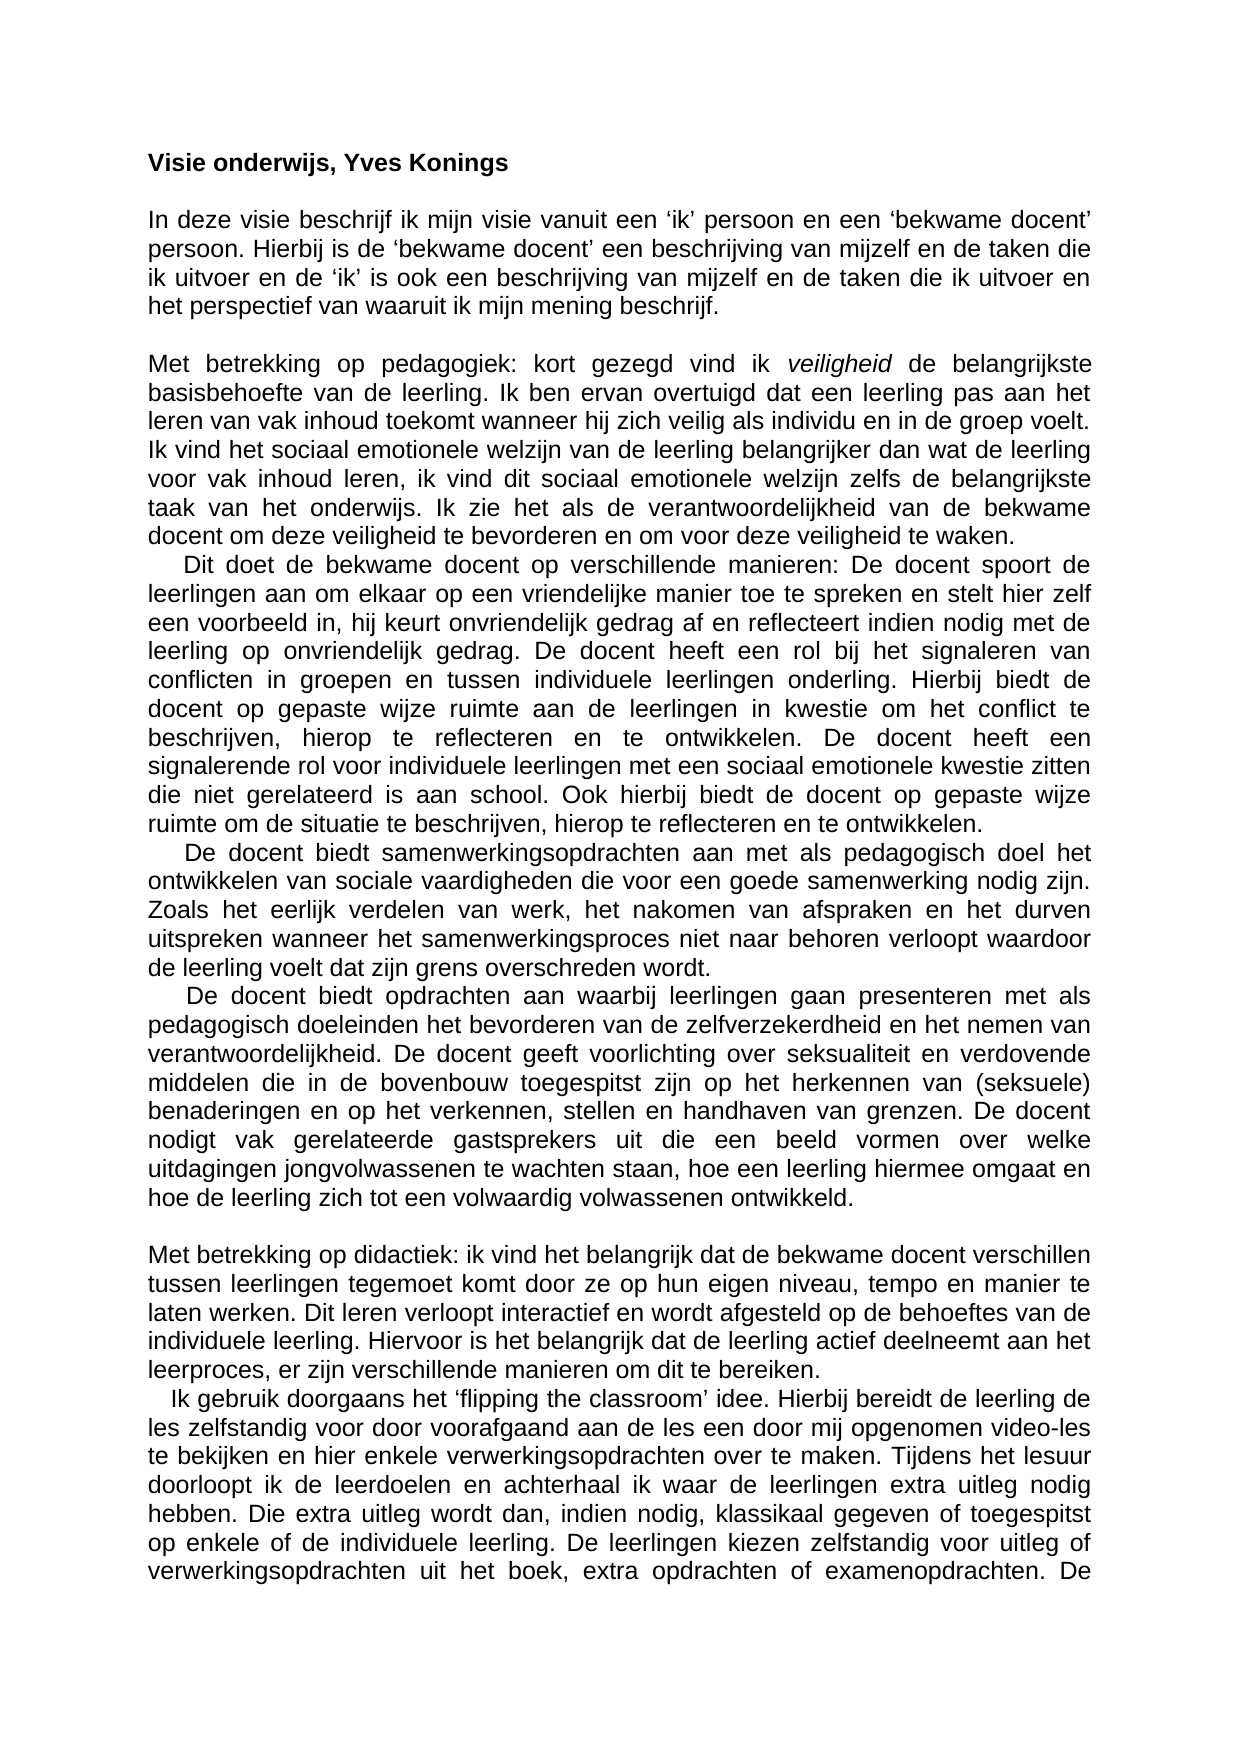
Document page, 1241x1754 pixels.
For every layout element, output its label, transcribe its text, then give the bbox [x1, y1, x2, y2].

text In deze visie beschrijf ik mijn visie vanuit een ‘ik’ persoon en een ‘bekwame docent’ persoon. Hierbij is de ‘bekwame docent’ een beschrijving van mijzelf en de taken die ik uitvoer en de ‘ik’ is ook een beschrijving van mijzelf en de taken die ik uitvoer en het perspectief van waaruit ik mijn mening beschrijf. [148, 205, 1093, 320]
text Met betrekking op pedagogiek: kort gezegd vind ik veiligheid de belangrijkste basisbehoefte van de leerling. Ik ben ervan overtuigd dat een leerling pas aan het leren van vak inhoud toekomt wanneer hij zich veilig als individu en in de groep voelt. Ik vind het sociaal emotionele welzijn van de leerling belangrijker dan wat de leerling voor vak inhoud leren, ik vind dit sociaal emotionele welzijn zelfs de belangrijkste taak van het onderwijs. Ik zie het als de verantwoordelijkheid van de bekwame docent om deze veiligheid te bevorderen en om voor deze veiligheid te waken. [148, 349, 1093, 550]
text Met betrekking op didactiek: ik vind het belangrijk dat de bekwame docent verschillen tussen leerlingen tegemoet komt door ze op hun eigen niveau, tempo en manier te laten werken. Dit leren verloopt interactief en wordt afgesteld op de behoeftes van de individuele leerling. Hiervoor is het belangrijk dat de leerling actief deelneemt aan het leerproces, er zijn verschillende manieren om dit te bereiken. [148, 1240, 1093, 1384]
text Dit doet de bekwame docent op verschillende manieren: De docent spoort de leerlingen aan om elkaar op een vriendelijke manier toe te spreken en stelt hier zelf een voorbeeld in, hij keurt onvriendelijk gedrag af en reflecteert indien nodig met de leerling op onvriendelijk gedrag. De docent heeft een rol bij het signaleren van conflicten in groepen en tussen individuele leerlingen onderling. Hierbij biedt de docent op gepaste wijze ruimte aan de leerlingen in kwestie om het conflict te beschrijven, hierop te reflecteren en te ontwikkelen. De docent heeft een signalerende rol voor individuele leerlingen met een sociaal emotionele kwestie zitten die niet gerelateerd is aan school. Ook hierbij biedt de docent op gepaste wijze ruimte om de situatie te beschrijven, hierop te reflecteren en te ontwikkelen. [148, 550, 1093, 838]
text De docent biedt samenwerkingsopdrachten aan met als pedagogisch doel het ontwikkelen van sociale vaardigheden die voor een goede samenwerking nodig zijn. Zoals het eerlijk verdelen van werk, het nakomen van afspraken en het durven uitspreken wanneer het samenwerkingsproces niet naar behoren verloopt waardoor de leerling voelt dat zijn grens overschreden wordt. [148, 838, 1093, 981]
text Visie onderwijs, Yves Konings [148, 148, 1093, 176]
text De docent biedt opdrachten aan waarbij leerlingen gaan presenteren met als pedagogisch doeleinden het bevorderen van de zelfverzekerdheid en het nemen van verantwoordelijkheid. De docent geeft voorlichting over seksualiteit en verdovende middelen die in de bovenbouw toegespitst zijn op het herkennen van (seksuele) benaderingen en op het verkennen, stellen en handhaven van grenzen. De docent nodigt vak gerelateerde gastsprekers uit die een beeld vormen over welke uitdagingen jongvolwassenen te wachten staan, hoe een leerling hiermee omgaat en hoe de leerling zich tot een volwaardig volwassenen ontwikkeld. [148, 981, 1093, 1211]
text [148, 1384, 1093, 1585]
